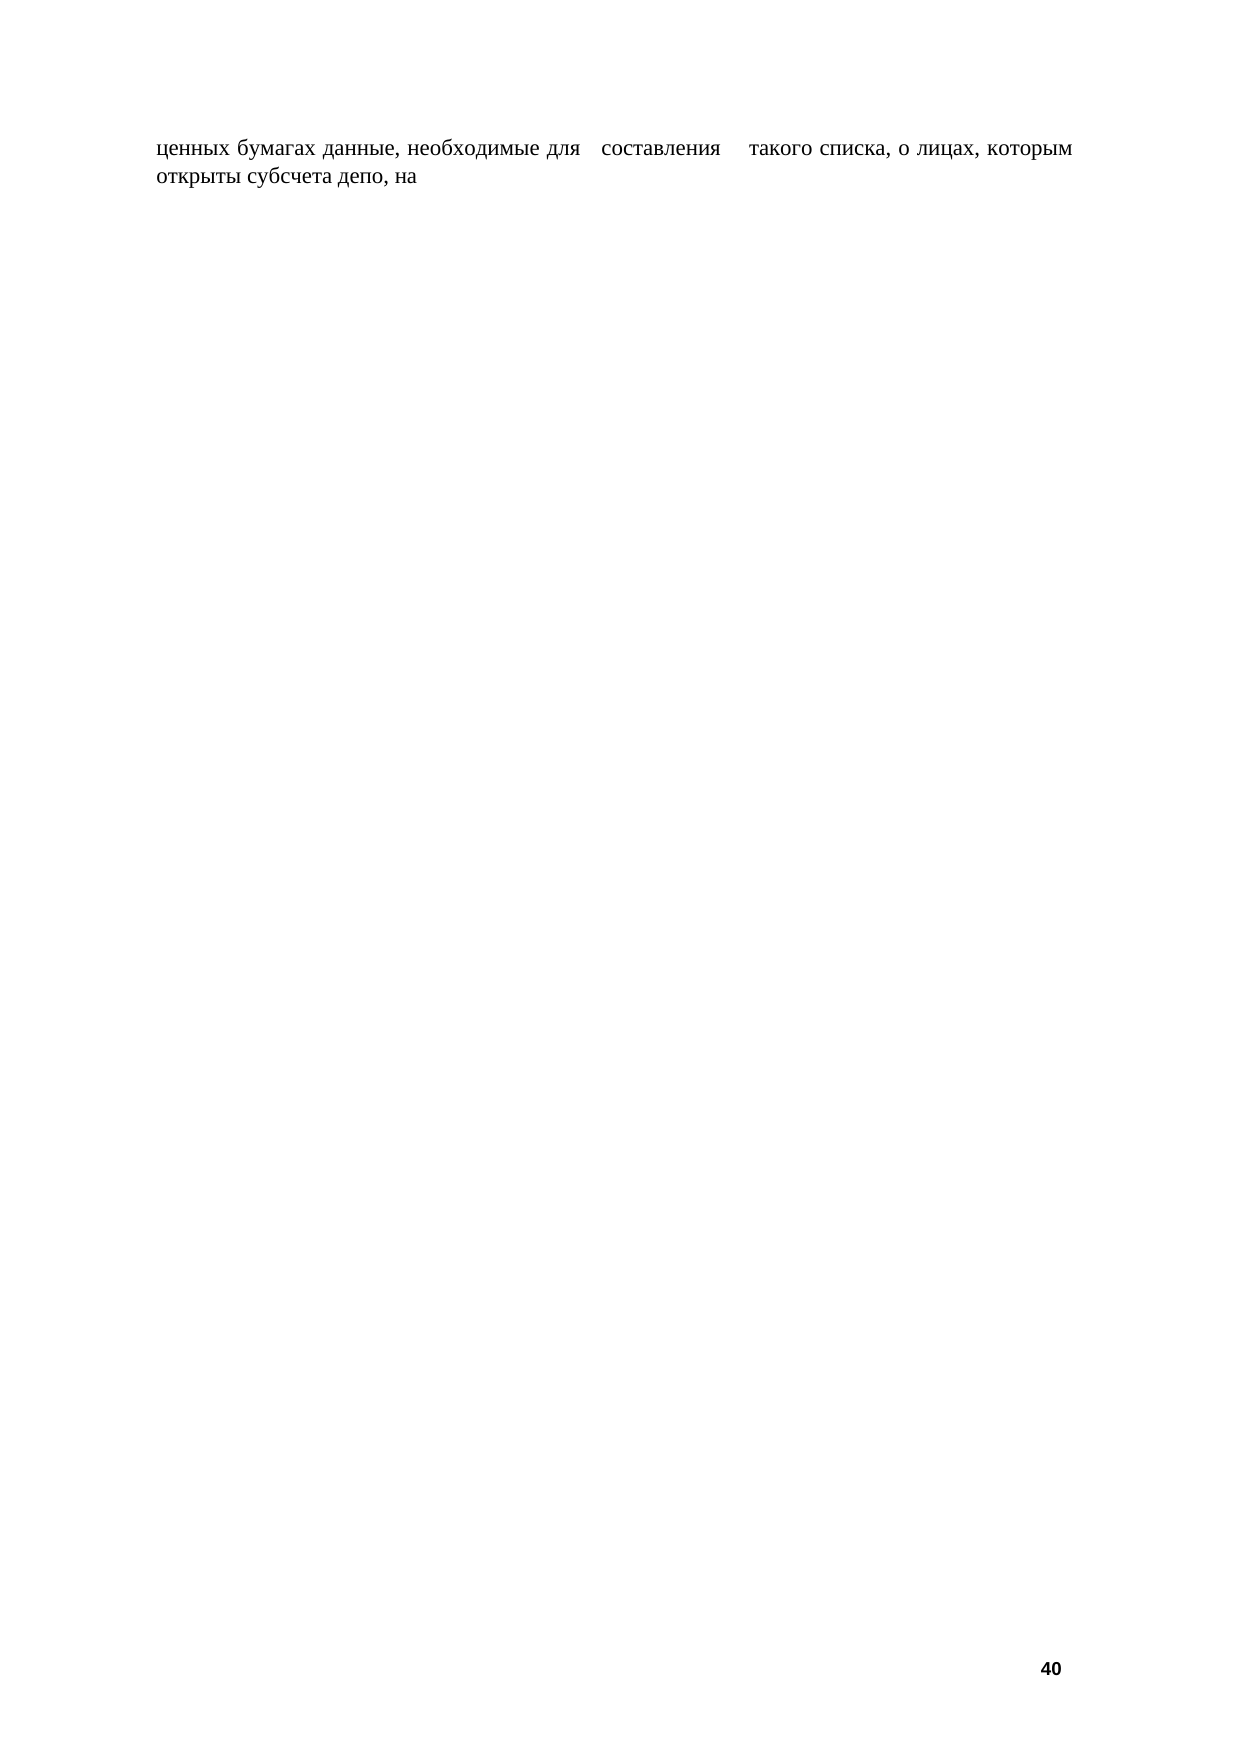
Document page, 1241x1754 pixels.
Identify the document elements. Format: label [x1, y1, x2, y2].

list [156, 132, 1075, 189]
